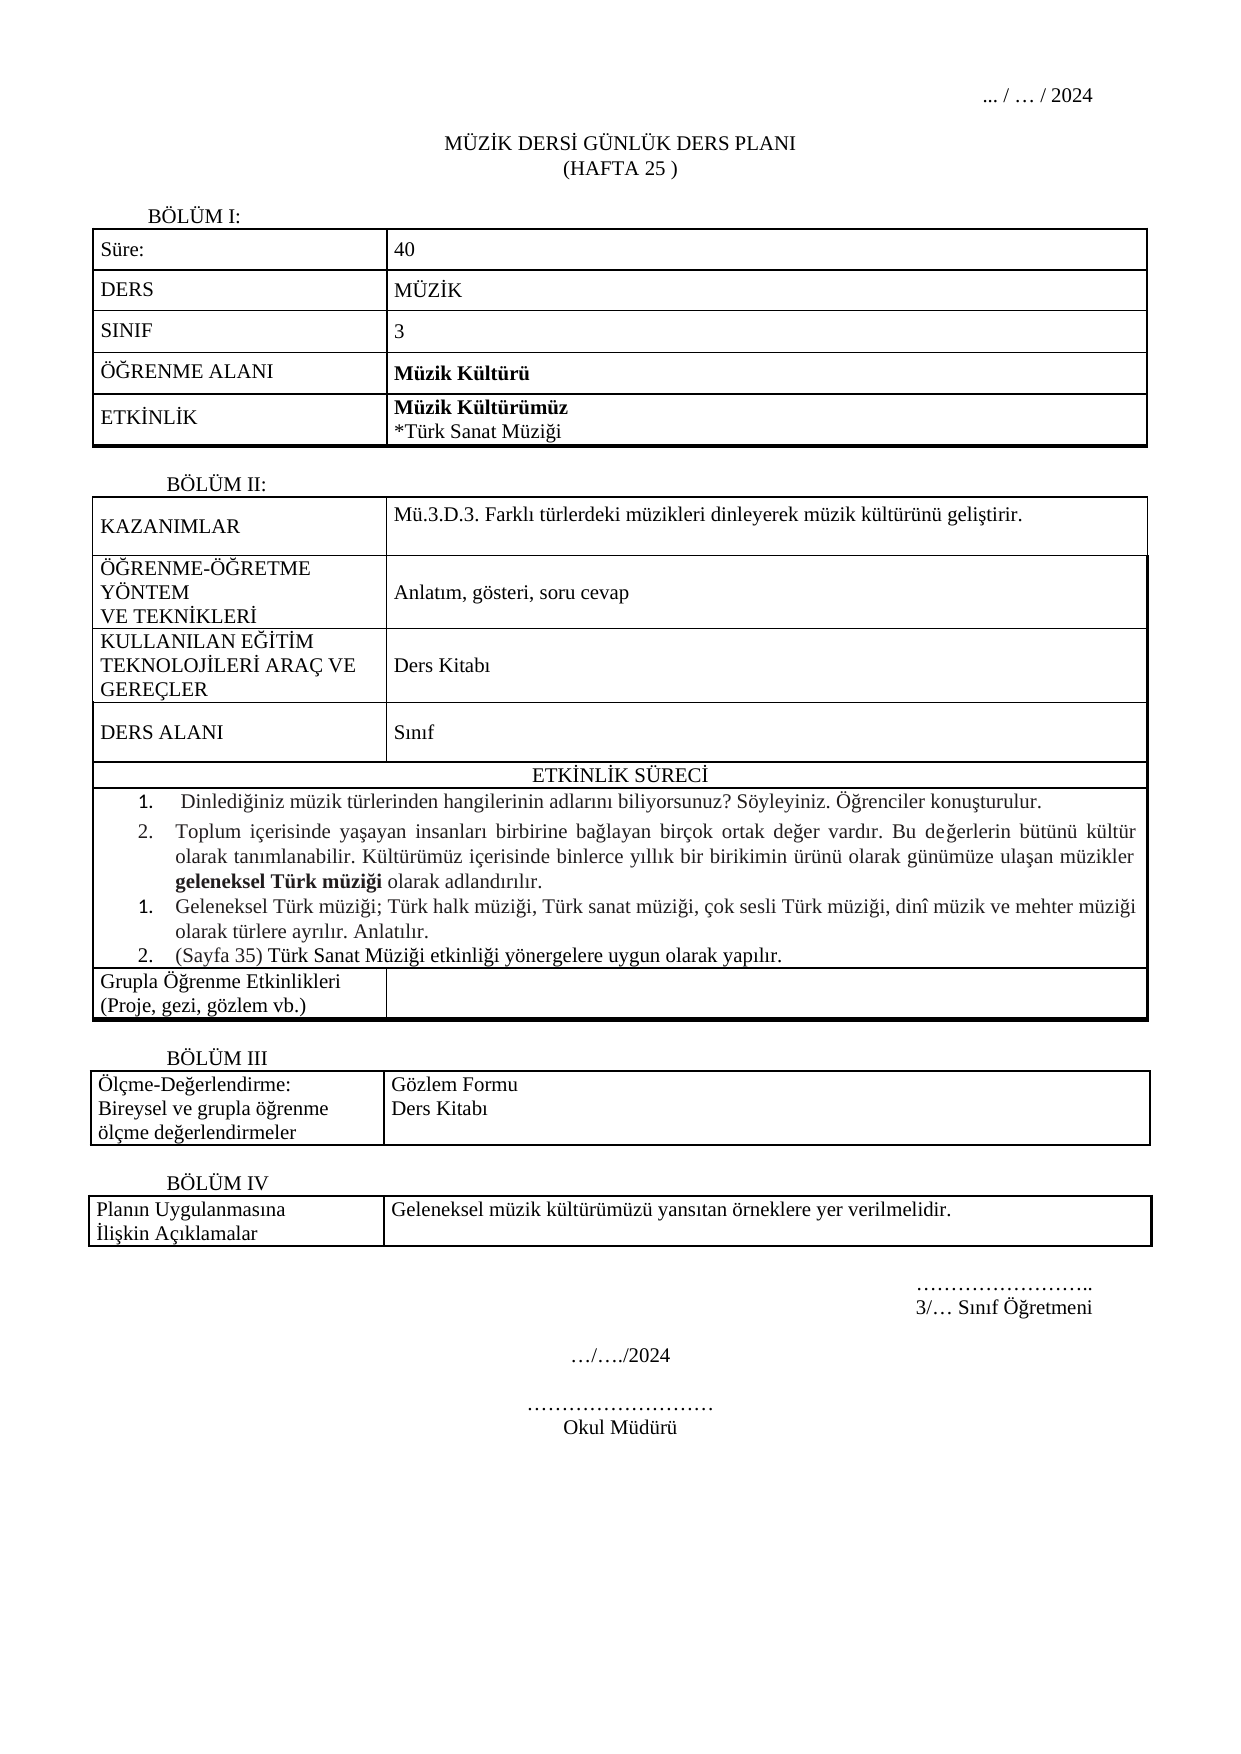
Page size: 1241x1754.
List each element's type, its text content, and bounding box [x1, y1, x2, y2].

table_cell SINIF [94, 311, 386, 352]
text BÖLÜM II: [148, 472, 1093, 496]
table_cell Müzik Kültürü [388, 353, 1146, 393]
table_cell MÜZİK [388, 271, 1146, 310]
table_cell DERS [94, 271, 386, 310]
text MÜZİK DERSİ GÜNLÜK DERS PLANI [148, 131, 1093, 155]
table_cell ÖĞRENME ALANI [94, 353, 386, 393]
table_cell DERS ALANI [94, 703, 386, 761]
table_header 40 [388, 230, 1146, 269]
subtitle BÖLÜM IV [148, 1171, 1093, 1194]
table_cell ÖĞRENME-ÖĞRETME YÖNTEM VE TEKNİKLERİ [93, 556, 386, 628]
text Okul Müdürü [148, 1415, 1093, 1439]
table_cell 3 [388, 311, 1146, 352]
text (HAFTA 25 ) [148, 155, 1093, 179]
table_cell KULLANILAN EĞİTİM TEKNOLOJİLERİ ARAÇ VE GEREÇLER [93, 629, 386, 701]
text 3/… Sınıf Öğretmeni [148, 1295, 1093, 1319]
subtitle BÖLÜM III [148, 1046, 1093, 1070]
text …………………….. [148, 1271, 1093, 1295]
table_cell Anlatım, gösteri, soru cevap [387, 556, 1146, 628]
table_cell Ders Kitabı [387, 629, 1146, 701]
table_header Ölçme-Değerlendirme: Bireysel ve grupla öğrenme ölçme değerlendirmeler [92, 1072, 383, 1144]
table_cell Grupla Öğrenme Etkinlikleri (Proje, gezi, gözlem vb.) [94, 969, 386, 1017]
text ……………………… [148, 1391, 1093, 1415]
table_header Planın Uygulanmasına İlişkin Açıklamalar [90, 1197, 383, 1245]
text BÖLÜM I: [148, 203, 1093, 228]
table_header Geleneksel müzik kültürümüzü yansıtan örneklere yer verilmelidir. [385, 1197, 1150, 1245]
table_cell ETKİNLİK SÜRECİ [94, 763, 1146, 787]
table_cell Dinlediğiniz müzik türlerinden hangilerinin adlarını biliyorsunuz? Söyleyiniz. Öğrenciler konuşturulur. Toplum içerisinde yaşayan insanları birbirine bağlayan birçok ortak değer vardır. Bu değerlerin bütünü kültür olarak tanımlanabilir. Kültürümüz içerisinde binlerce yıllık bir birikimin ürünü olarak günümüze ulaşan müzikler geleneksel Türk müziği olarak adlandırılır. Geleneksel Türk müziği; Türk halk müziği, Türk sanat müziği, çok sesli Türk müziği, dinî müzik ve mehter müziği olarak türlere ayrılır. Anlatılır. (Sayfa 35) Türk Sanat Müziği etkinliği yönergelere uygun olarak yapılır. [94, 789, 1146, 967]
table_header Mü.3.D.3. Farklı türlerdeki müzikleri dinleyerek müzik kültürünü geliştirir. [387, 498, 1147, 555]
table_header KAZANIMLAR [93, 498, 386, 555]
table_header Gözlem Formu Ders Kitabı [385, 1072, 1149, 1144]
table_cell ETKİNLİK [94, 395, 386, 444]
table_cell Sınıf [387, 703, 1146, 761]
table_cell [387, 969, 1146, 1017]
table_cell Müzik Kültürümüz *Türk Sanat Müziği [388, 395, 1146, 444]
text …/…./2024 [148, 1343, 1093, 1367]
text ... / … / 2024 [148, 83, 1093, 107]
table_header Süre: [94, 230, 386, 269]
